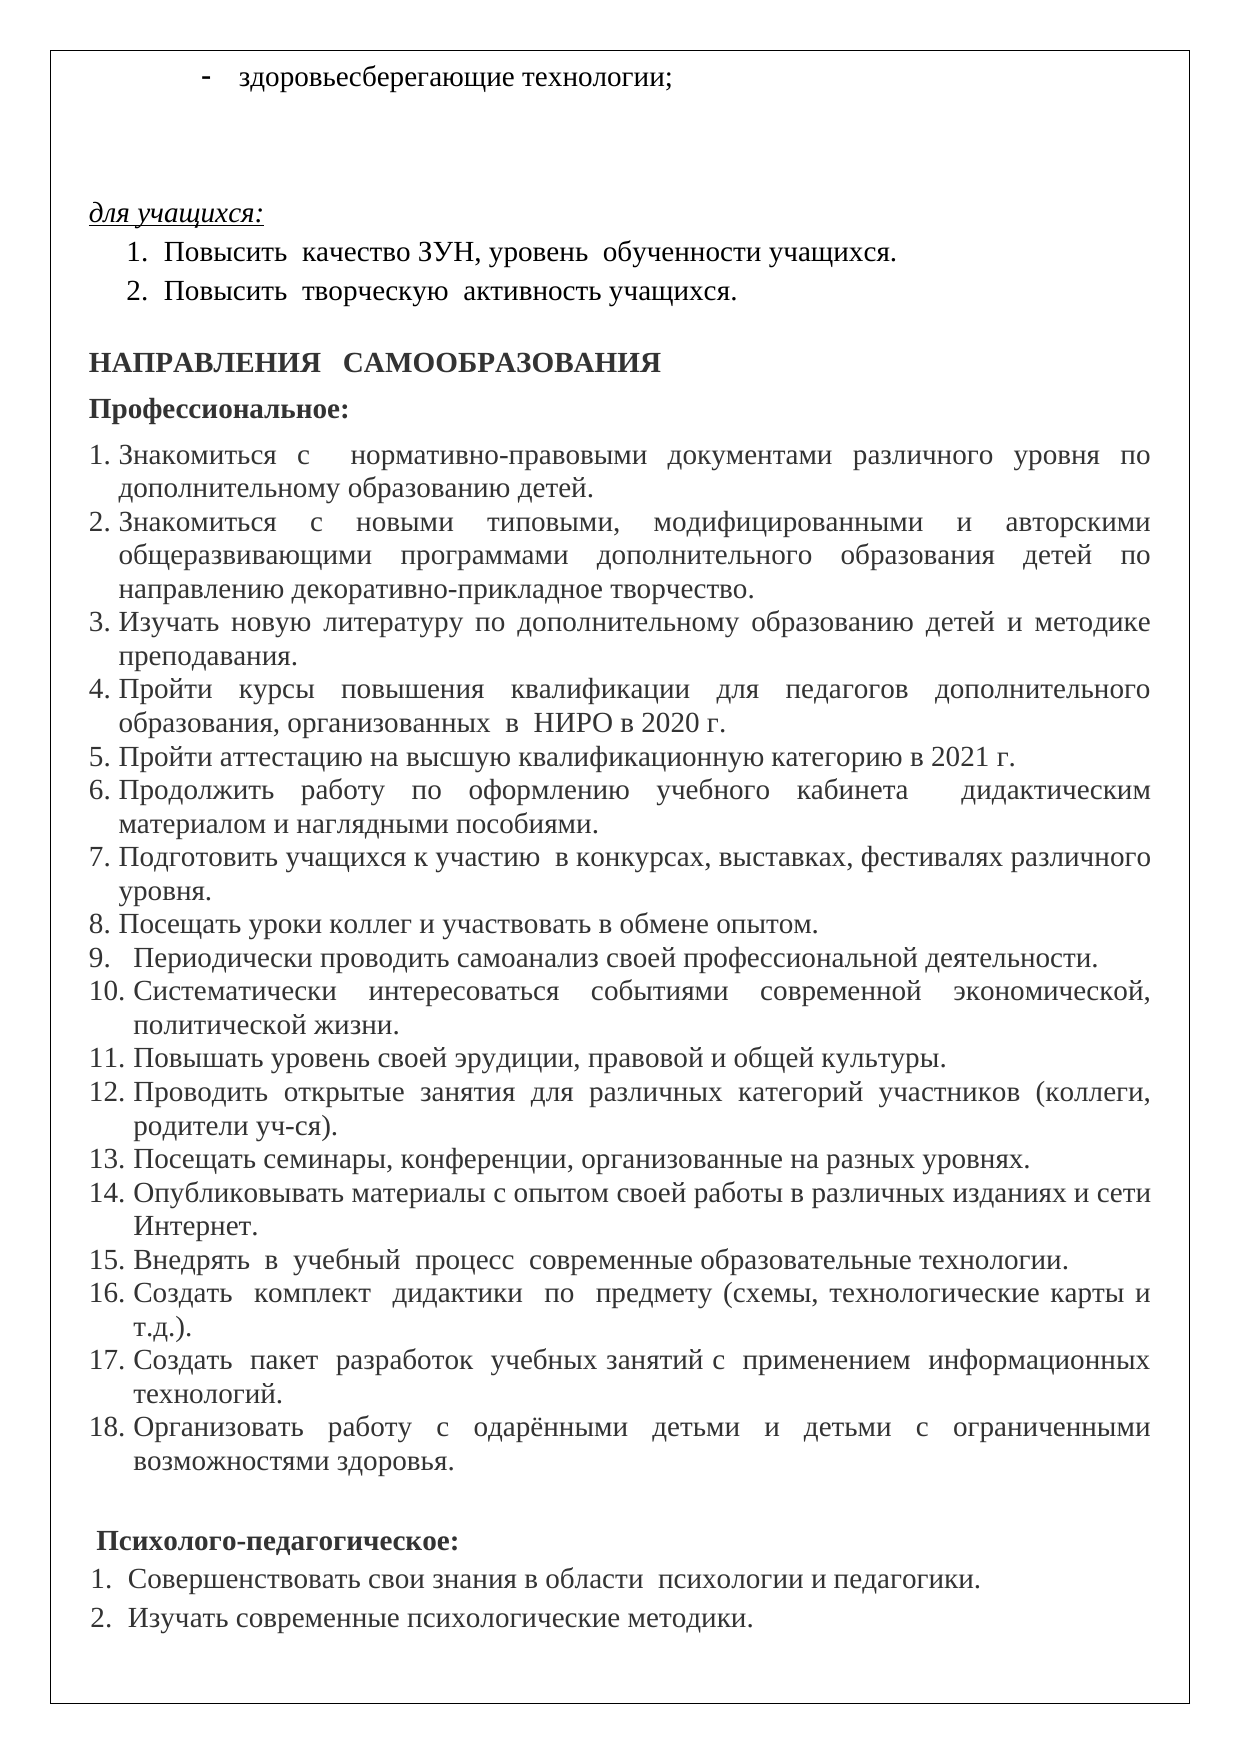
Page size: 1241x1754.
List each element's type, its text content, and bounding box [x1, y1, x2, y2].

text НАПРАВЛЕНИЯ САМООБРАЗОВАНИЯ [89, 345, 1152, 378]
list Повысить качество ЗУН, уровень обученности учащихся. [126, 234, 1152, 268]
list Знакомиться с нормативно-правовыми документами различного уровня по дополнительному образованию детей. [89, 437, 1152, 504]
text для учащихся: [89, 196, 1152, 229]
list Изучать современные психологические методики. [90, 1600, 1152, 1633]
text Психолого-педагогическое: [89, 1523, 1152, 1556]
list Создать комплект дидактики по предмету (схемы, технологические карты и т.д.). [89, 1275, 1152, 1342]
list Совершенствовать свои знания в области психологии и педагогики. [90, 1561, 1152, 1595]
list Внедрять в учебный процесс современные образовательные технологии. [89, 1242, 1152, 1275]
list Опубликовывать материалы с опытом своей работы в различных изданиях и сети Интернет. [89, 1175, 1152, 1242]
list Пройти курсы повышения квалификации для педагогов дополнительного образования, организованных в НИРО в 2020 г. [89, 672, 1152, 739]
list здоровьесберегающие технологии; [201, 59, 1152, 93]
list Изучать новую литературу по дополнительному образованию детей и методике преподавания. [89, 604, 1152, 672]
list Периодически проводить самоанализ своей профессиональной деятельности. [89, 940, 1152, 973]
list Повысить творческую активность учащихся. [126, 273, 1152, 306]
list Систематически интересоваться событиями современной экономической, политической жизни. [89, 973, 1152, 1041]
list Создать пакет разработок учебных занятий с применением информационных технологий. [89, 1342, 1152, 1409]
list Посещать уроки коллег и участвовать в обмене опытом. [89, 906, 1152, 940]
list Организовать работу с одарёнными детьми и детьми с ограниченными возможностями здоровья. [89, 1409, 1152, 1477]
list Проводить открытые занятия для различных категорий участников (коллеги, родители уч-ся). [89, 1074, 1152, 1141]
list Посещать семинары, конференции, организованные на разных уровнях. [89, 1141, 1152, 1175]
list Продолжить работу по оформлению учебного кабинета дидактическим материалом и наглядными пособиями. [89, 772, 1152, 839]
list Пройти аттестацию на высшую квалификационную категорию в 2021 г. [89, 739, 1152, 772]
list Знакомиться с новыми типовыми, модифицированными и авторскими общеразвивающими программами дополнительного образования детей по направлению декоративно-прикладное творчество. [89, 504, 1152, 604]
text Профессиональное: [89, 391, 1152, 424]
list Подготовить учащихся к участию в конкурсах, выставках, фестивалях различного уровня. [89, 839, 1152, 906]
list Повышать уровень своей эрудиции, правовой и общей культуры. [89, 1041, 1152, 1074]
